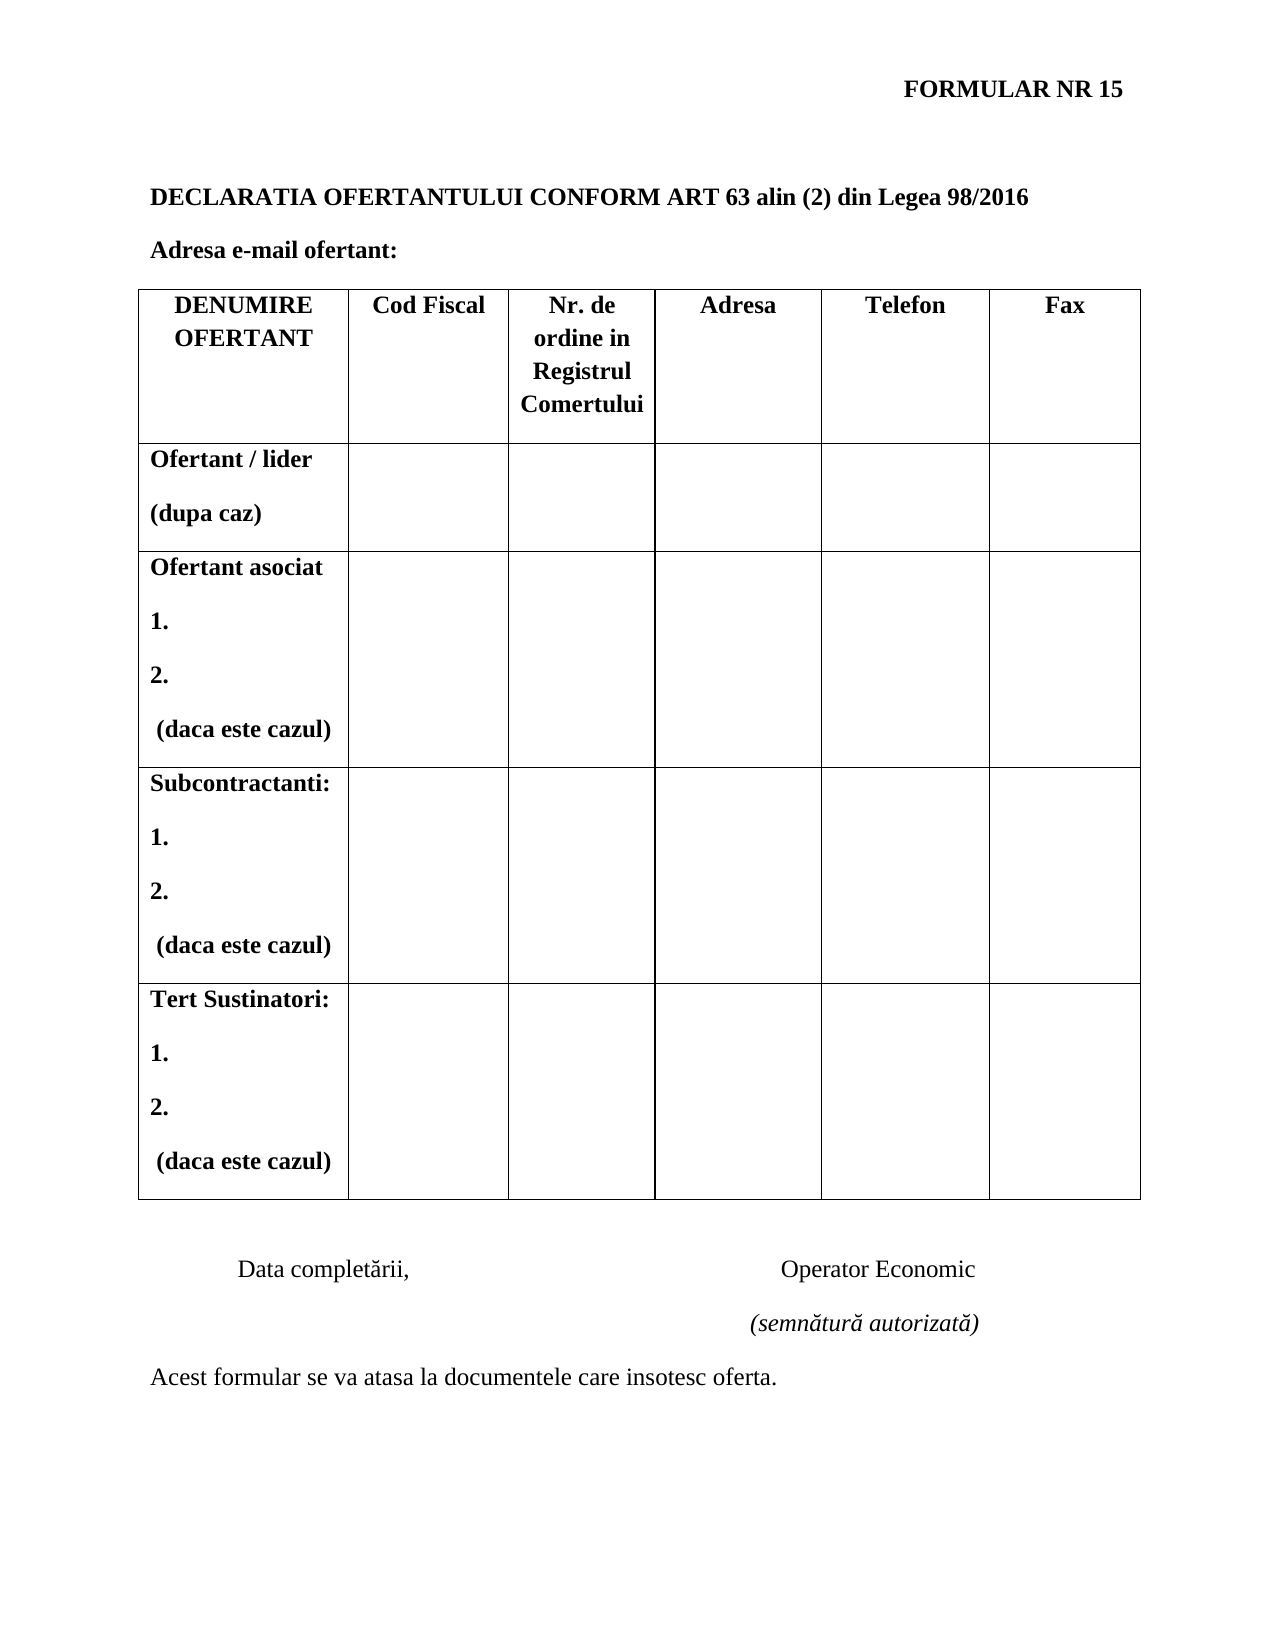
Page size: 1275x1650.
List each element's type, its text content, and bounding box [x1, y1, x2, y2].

table_cell Ofertant / lider (dupa caz) [139, 444, 348, 551]
text FORMULAR NR 15 [675, 74, 1181, 103]
table_header DENUMIRE OFERTANT [139, 290, 348, 443]
table_cell [509, 552, 654, 767]
text Acest formular se va atasa la documentele care insotesc oferta. [150, 1362, 1181, 1391]
table_cell [990, 444, 1140, 551]
table_cell Subcontractanti: 1. 2. (daca este cazul) [139, 768, 348, 983]
table_header Fax [990, 290, 1140, 443]
table_cell [509, 984, 654, 1199]
table_cell Ofertant asociat 1. 2. (daca este cazul) [139, 552, 348, 767]
table_cell [822, 444, 989, 551]
table_cell [990, 552, 1140, 767]
table_cell [349, 552, 508, 767]
table_cell [509, 444, 654, 551]
table_cell [349, 984, 508, 1199]
table_header Nr. de ordine in Registrul Comertului [509, 290, 654, 443]
text DECLARATIA OFERTANTULUI CONFORM ART 63 alin (2) din Legea 98/2016 [150, 182, 1181, 210]
table_cell [822, 552, 989, 767]
table_cell [349, 768, 508, 983]
text (semnătură autorizată) [675, 1308, 1181, 1337]
table_cell [656, 984, 821, 1199]
table_cell [509, 768, 654, 983]
table_header Cod Fiscal [349, 290, 508, 443]
table_cell [990, 984, 1140, 1199]
text Data completării, Operator Economic [150, 1254, 1181, 1283]
text Adresa e-mail ofertant: [150, 235, 1181, 264]
table_cell [822, 768, 989, 983]
table_cell [990, 768, 1140, 983]
table_cell [822, 984, 989, 1199]
table_cell [656, 768, 821, 983]
table_cell [349, 444, 508, 551]
table_cell [656, 552, 821, 767]
table_header Telefon [822, 290, 989, 443]
table_cell [656, 444, 821, 551]
table_cell Tert Sustinatori: 1. 2. (daca este cazul) [139, 984, 348, 1199]
table_header Adresa [656, 290, 821, 443]
